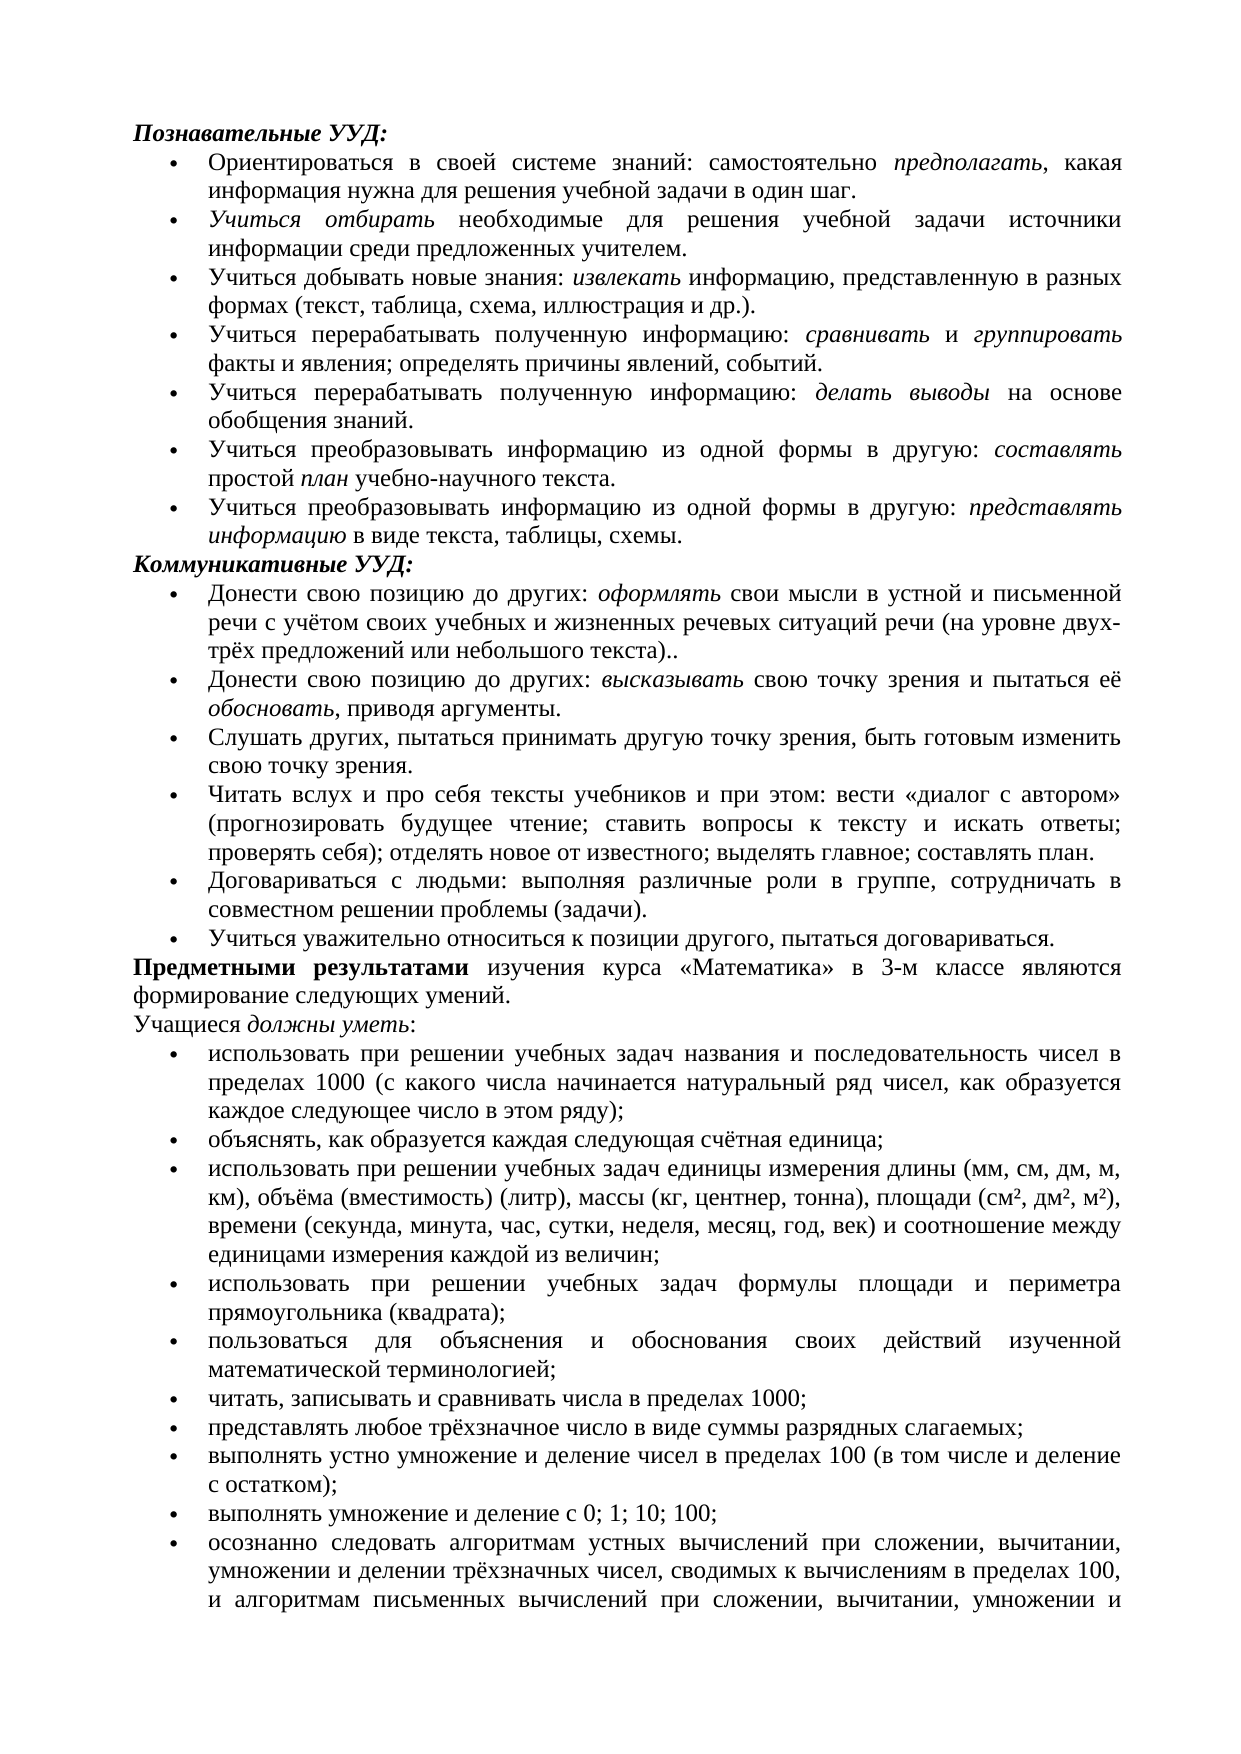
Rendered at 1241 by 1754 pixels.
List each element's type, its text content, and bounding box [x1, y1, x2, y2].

list выполнять умножение и деление с 0; 1; 10; 100; [170, 1498, 1122, 1527]
list Донести свою позицию до других: высказывать свою точку зрения и пытаться её обосновать, приводя аргументы. [170, 664, 1122, 722]
list представлять любое трёхзначное число в виде суммы разрядных слагаемых; [170, 1412, 1122, 1441]
list Учиться перерабатывать полученную информацию: сравнивать и группировать факты и явления; определять причины явлений, событий. [170, 319, 1122, 377]
text Познавательные УУД: [133, 118, 1122, 147]
list Договариваться с людьми: выполняя различные роли в группе, сотрудничать в совместном решении проблемы (задачи). [170, 866, 1122, 923]
list Учиться преобразовывать информацию из одной формы в другую: представлять информацию в виде текста, таблицы, схемы. [170, 492, 1122, 549]
list Учиться добывать новые знания: извлекать информацию, представленную в разных формах (текст, таблица, схема, иллюстрация и др.). [170, 262, 1122, 319]
list пользоваться для объяснения и обоснования своих действий изученной математической терминологией; [170, 1326, 1122, 1383]
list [170, 1527, 1122, 1613]
list Донести свою позицию до других: оформлять свои мысли в устной и письменной речи с учётом своих учебных и жизненных речевых ситуаций речи (на уровне двух-трёх предложений или небольшого текста).. [170, 578, 1122, 664]
text Предметными результатами изучения курса «Математика» в 3-м классе являются формирование следующих умений. [133, 952, 1122, 1009]
list Учиться перерабатывать полученную информацию: делать выводы на основе обобщения знаний. [170, 377, 1122, 434]
list объяснять, как образуется каждая следующая счётная единица; [170, 1124, 1122, 1153]
list выполнять устно умножение и деление чисел в пределах 100 (в том числе и деление с остатком); [170, 1441, 1122, 1498]
list использовать при решении учебных задач названия и последовательность чисел в пределах 1000 (с какого числа начинается натуральный ряд чисел, как образуется каждое следующее число в этом ряду); [170, 1038, 1122, 1124]
list использовать при решении учебных задач формулы площади и периметра прямоугольника (квадрата); [170, 1268, 1122, 1326]
list Учиться преобразовывать информацию из одной формы в другую: составлять простой план учебно-научного текста. [170, 434, 1122, 492]
list Ориентироваться в своей системе знаний: самостоятельно предполагать, какая информация нужна для решения учебной задачи в один шаг. [170, 147, 1122, 204]
list использовать при решении учебных задач единицы измерения длины (мм, см, дм, м, км), объёма (вместимость) (литр), массы (кг, центнер, тонна), площади (см², дм², м²), времени (секунда, минута, час, сутки, неделя, месяц, год, век) и соотношение между единицами измерения каждой из величин; [170, 1153, 1122, 1268]
text Коммуникативные УУД: [133, 549, 1122, 578]
list Учиться уважительно относиться к позиции другого, пытаться договариваться. [170, 923, 1122, 952]
list Читать вслух и про себя тексты учебников и при этом: вести «диалог с автором» (прогнозировать будущее чтение; ставить вопросы к тексту и искать ответы; проверять себя); отделять новое от известного; выделять главное; составлять план. [170, 779, 1122, 866]
list читать, записывать и сравнивать числа в пределах 1000; [170, 1383, 1122, 1412]
text Учащиеся должны уметь: [133, 1009, 1122, 1038]
list Слушать других, пытаться принимать другую точку зрения, быть готовым изменить свою точку зрения. [170, 722, 1122, 779]
list Учиться отбирать необходимые для решения учебной задачи источники информации среди предложенных учителем. [170, 204, 1122, 262]
